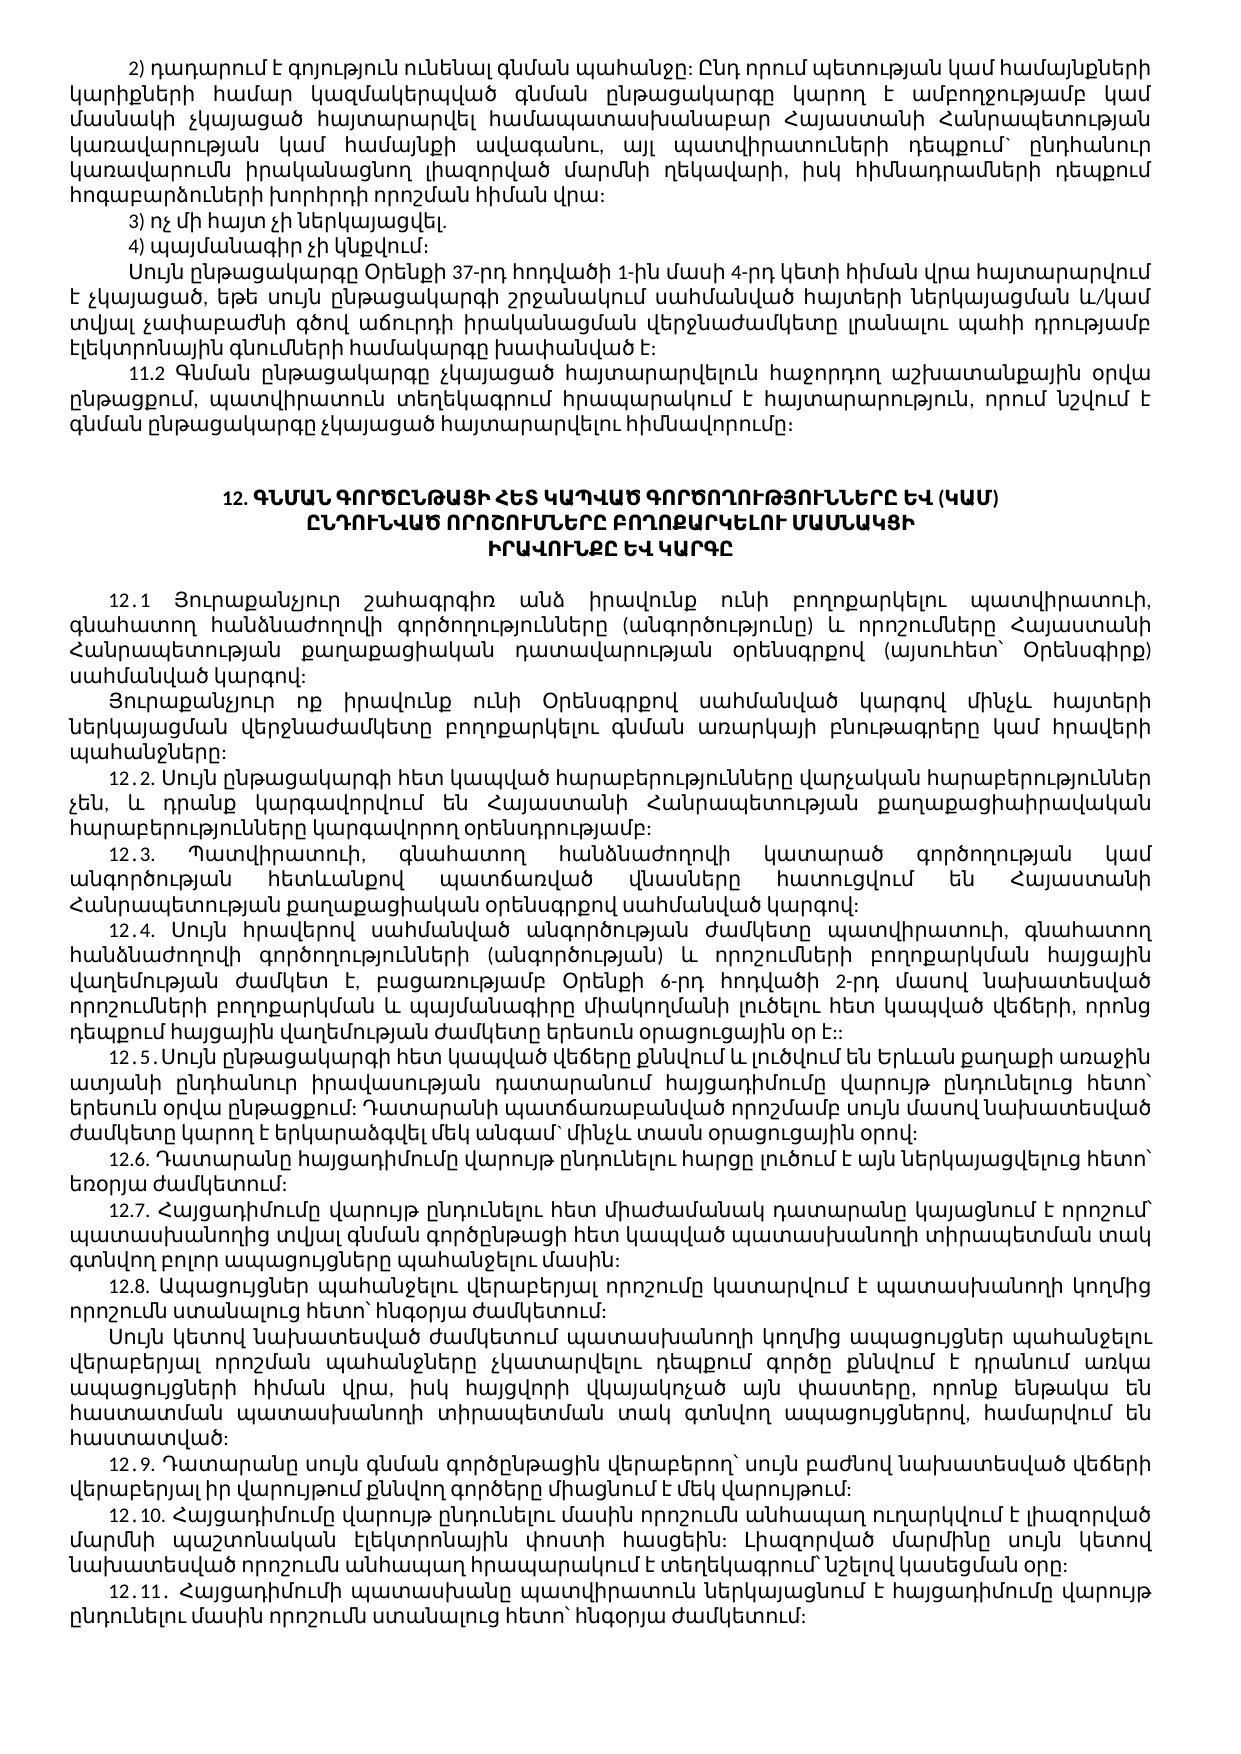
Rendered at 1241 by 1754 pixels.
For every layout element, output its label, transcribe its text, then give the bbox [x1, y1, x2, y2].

text 12.7. Հայցադիմումը վարույթ ընդունելու հետ միաժամանակ դատարանը կայացնում է որոշում՝ պատասխանողից տվյալ գնման գործընթացի հետ կապված պատասխանողի տիրապետման տակ գտնվող բոլոր ապացույցները պահանջելու մասին: [69, 1197, 1152, 1273]
text 12․10. Հայցադիմումը վարույթ ընդունելու մասին որոշումն անհապաղ ուղարկվում է լիազորված մարմնի պաշտոնական էլեկտրոնային փոստի հասցեին: Լիազորված մարմինը սույն կետով նախատեսված որոշումն անհապաղ հրապարակում է տեղեկագրում՝ նշելով կասեցման օրը: [69, 1502, 1152, 1578]
text Սույն կետով նախատեսված ժամկետում պատասխանողի կողմից ապացույցներ պահանջելու վերաբերյալ որոշման պահանջները չկատարվելու դեպքում գործը քննվում է դրանում առկա ապացույցների հիման վրա, իսկ հայցվորի վկայակոչած այն փաստերը, որոնք ենթակա են հաստատման պատասխանողի տիրապետման տակ գտնվող ապացույցներով, համարվում են հաստատված: [69, 1324, 1152, 1451]
text 12․4. Սույն հրավերով սահմանված անգործության ժամկետը պատվիրատուի, գնահատող հանձնաժողովի գործողությունների (անգործության) և որոշումների բողոքարկման հայցային վաղեմության ժամկետ է, բացառությամբ Օրենքի 6-րդ հոդվածի 2-րդ մասով նախատեսված որոշումների բողոքարկման և պայմանագիրը միակողմանի լուծելու հետ կապված վեճերի, որոնց դեպքում հայցային վաղեմության ժամկետը երեսուն օրացուցային օր է:: [69, 917, 1152, 1044]
text 4) պայմանագիր չի կնքվում։ [69, 233, 1152, 259]
text 11.2 Գնման ընթացակարգը չկայացած հայտարարվելուն հաջորդող աշխատանքային օրվա ընթացքում, պատվիրատուն տեղեկագրում հրապարակում է հայտարարություն, որում նշվում է գնման ընթացակարգը չկայացած հայտարարվելու հիմնավորումը։ [69, 361, 1152, 437]
text 12․9. Դատարանը սույն գնման գործընթացին վերաբերող՝ սույն բաժնով նախատեսված վեճերի վերաբերյալ իր վարույթում քննվող գործերը միացնում է մեկ վարույթում: [69, 1451, 1152, 1502]
text ԸՆԴՈՒՆՎԱԾ ՈՐՈՇՈՒՄՆԵՐԸ ԲՈՂՈՔԱՐԿԵԼՈՒ ՄԱՍՆԱԿՑԻ [69, 511, 1152, 536]
text 12.6. Դատարանը հայցադիմումը վարույթ ընդունելու հարցը լուծում է այն ներկայացվելուց հետո՝ եռօրյա ժամկետում: [69, 1146, 1152, 1197]
text Յուրաքանչյուր ոք իրավունք ունի Օրենսգրքով սահմանված կարգով մինչև հայտերի ներկայացման վերջնաժամկետը բողոքարկելու գնման առարկայի բնութագրերը կամ հրավերի պահանջները: [69, 688, 1152, 765]
text 12.8. Ապացույցներ պահանջելու վերաբերյալ որոշումը կատարվում է պատասխանողի կողմից որոշումն ստանալուց հետո՝ հնգօրյա ժամկետում: [69, 1273, 1152, 1324]
text 12․1 Յուրաքանչյուր շահագրգիռ անձ իրավունք ունի բողոքարկելու պատվիրատուի, գնահատող հանձնաժողովի գործողությունները (անգործությունը) և որոշումները Հայաստանի Հանրապետության քաղաքացիական դատավարության օրենսգրքով (այսուհետ՝ Օրենսգիրք) սահմանված կարգով: [69, 587, 1152, 688]
text Սույն ընթացակարգը Օրենքի 37-րդ հոդվածի 1-ին մասի 4-րդ կետի հիման վրա հայտարարվում է չկայացած, եթե սույն ընթացակարգի շրջանակում սահմանված հայտերի ներկայացման և/կամ տվյալ չափաբաժնի գծով աճուրդի իրականացման վերջնաժամկետը լրանալու պահի դրությամբ էլեկտրոնային գնումների համակարգը խափանված է: [69, 259, 1152, 361]
text 12․2. Սույն ընթացակարգի հետ կապված հարաբերությունները վարչական հարաբերություններ չեն, և դրանք կարգավորվում են Հայաստանի Հանրապետության քաղաքացիաիրավական հարաբերությունները կարգավորող օրենսդրությամբ: [69, 765, 1152, 841]
text 12․5․Սույն ընթացակարգի հետ կապված վեճերը քննվում և լուծվում են Երևան քաղաքի առաջին ատյանի ընդհանուր իրավասության դատարանում հայցադիմումը վարույթ ընդունելուց հետո՝ երեսուն օրվա ընթացքում: Դատարանի պատճառաբանված որոշմամբ սույն մասով նախատեսված ժամկետը կարող է երկարաձգվել մեկ անգամ` մինչև տասն օրացուցային օրով: [69, 1044, 1152, 1146]
text 12․3. Պատվիրատուի, գնահատող հանձնաժողովի կատարած գործողության կամ անգործության հետևանքով պատճառված վնասները հատուցվում են Հայաստանի Հանրապետության քաղաքացիական օրենսգրքով սահմանված կարգով: [69, 841, 1152, 917]
text 2) դադարում է գոյություն ունենալ գնման պահանջը: Ընդ որում պետության կամ համայնքների կարիքների համար կազմակերպված գնման ընթացակարգը կարող է ամբողջությամբ կամ մասնակի չկայացած հայտարարվել համապատասխանաբար Հայաստանի Հանրապետության կառավարության կամ համայնքի ավագանու, այլ պատվիրատուների դեպքում` ընդհանուր կառավարումն իրականացնող լիազորված մարմնի ղեկավարի, իսկ հիմնադրամների դեպքում հոգաբարձուների խորհրդի որոշման հիման վրա: [69, 56, 1152, 208]
text 12․11․ Հայցադիմումի պատասխանը պատվիրատուն ներկայացնում է հայցադիմումը վարույթ ընդունելու մասին որոշումն ստանալուց հետո՝ հնգօրյա ժամկետում: [69, 1578, 1152, 1629]
text ԻՐԱՎՈՒՆՔԸ ԵՎ ԿԱՐԳԸ [69, 536, 1152, 561]
text 3) ոչ մի հայտ չի ներկայացվել. [69, 208, 1152, 233]
text 12. ԳՆՄԱՆ ԳՈՐԾԸՆԹԱՑԻ ՀԵՏ ԿԱՊՎԱԾ ԳՈՐԾՈՂՈՒԹՅՈՒՆՆԵՐԸ ԵՎ (ԿԱՄ) [69, 485, 1152, 511]
